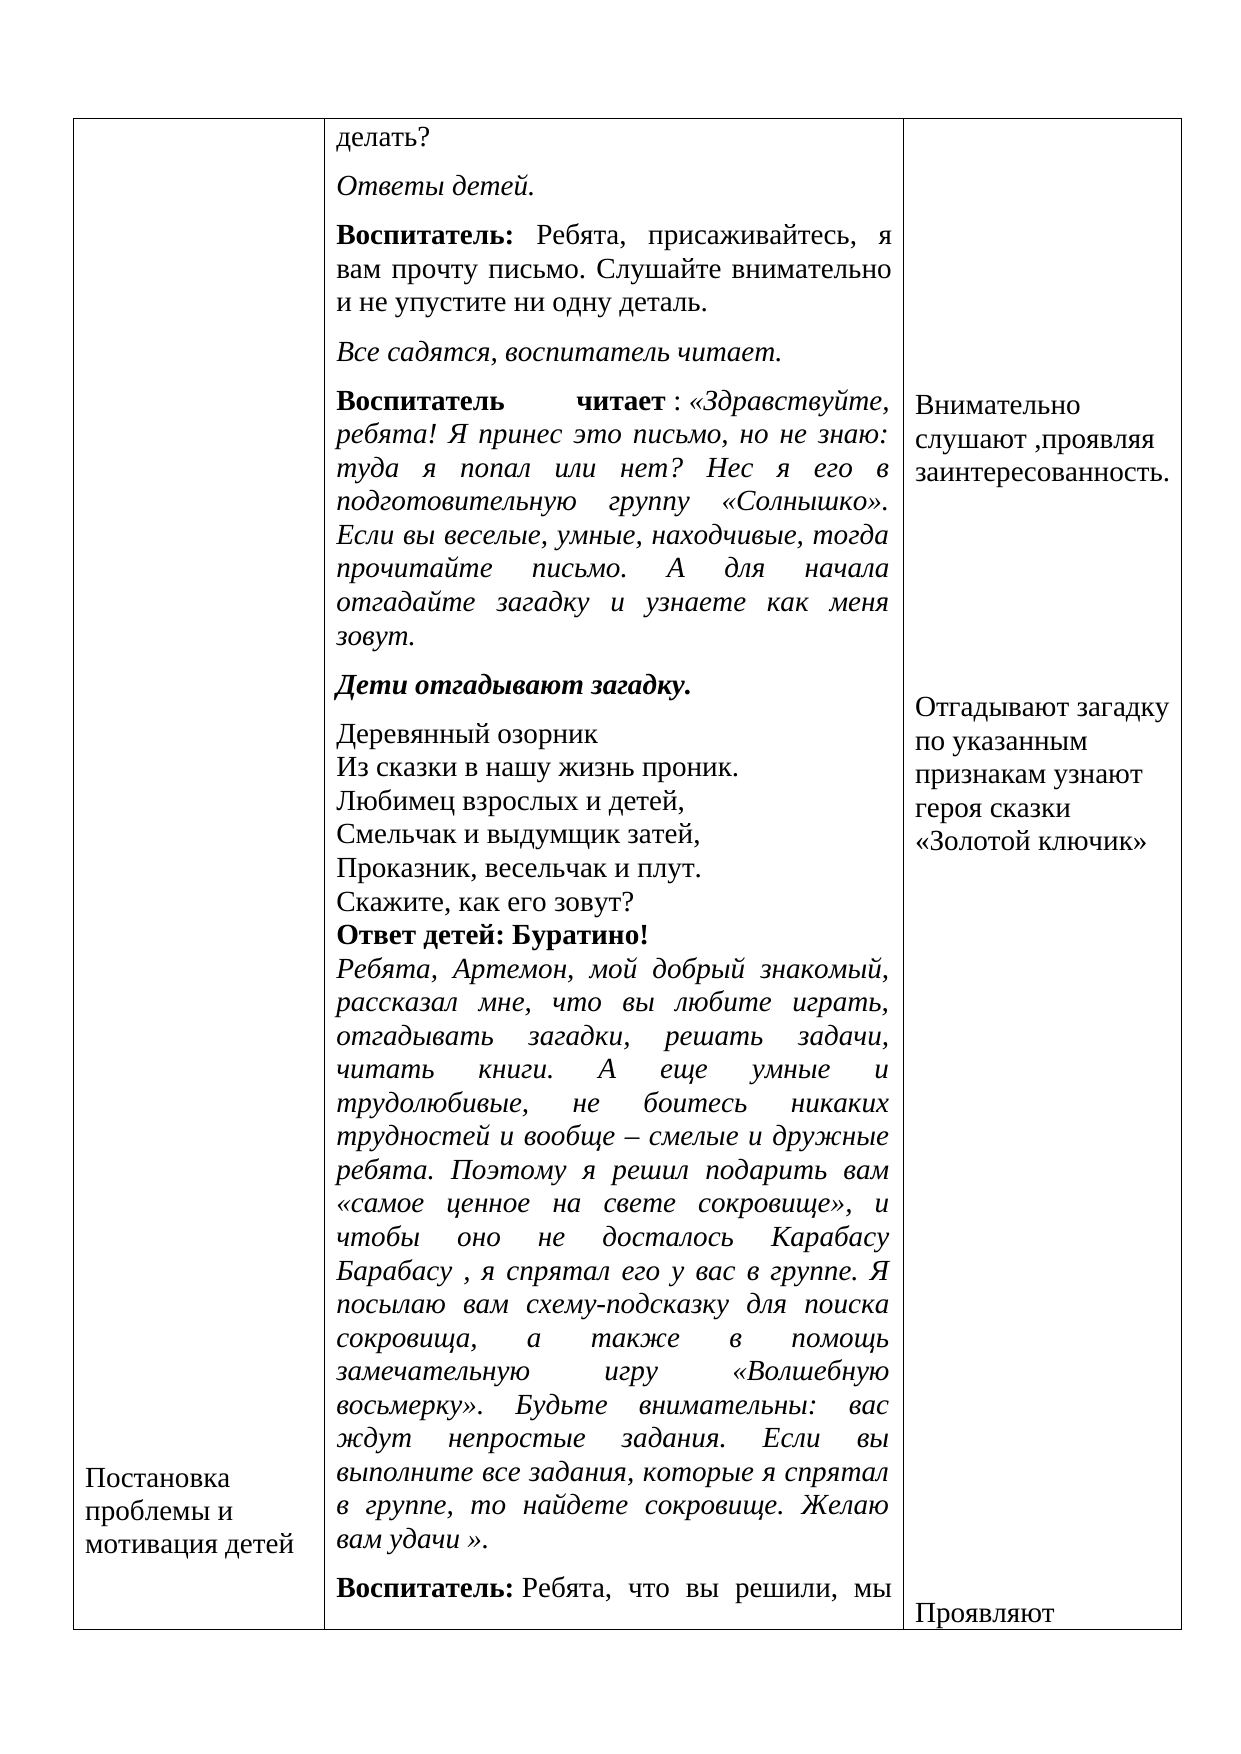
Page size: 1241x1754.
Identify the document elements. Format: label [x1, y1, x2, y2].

table_cell [904, 119, 1181, 1628]
table_cell [325, 119, 903, 1628]
table_cell [74, 119, 324, 1628]
